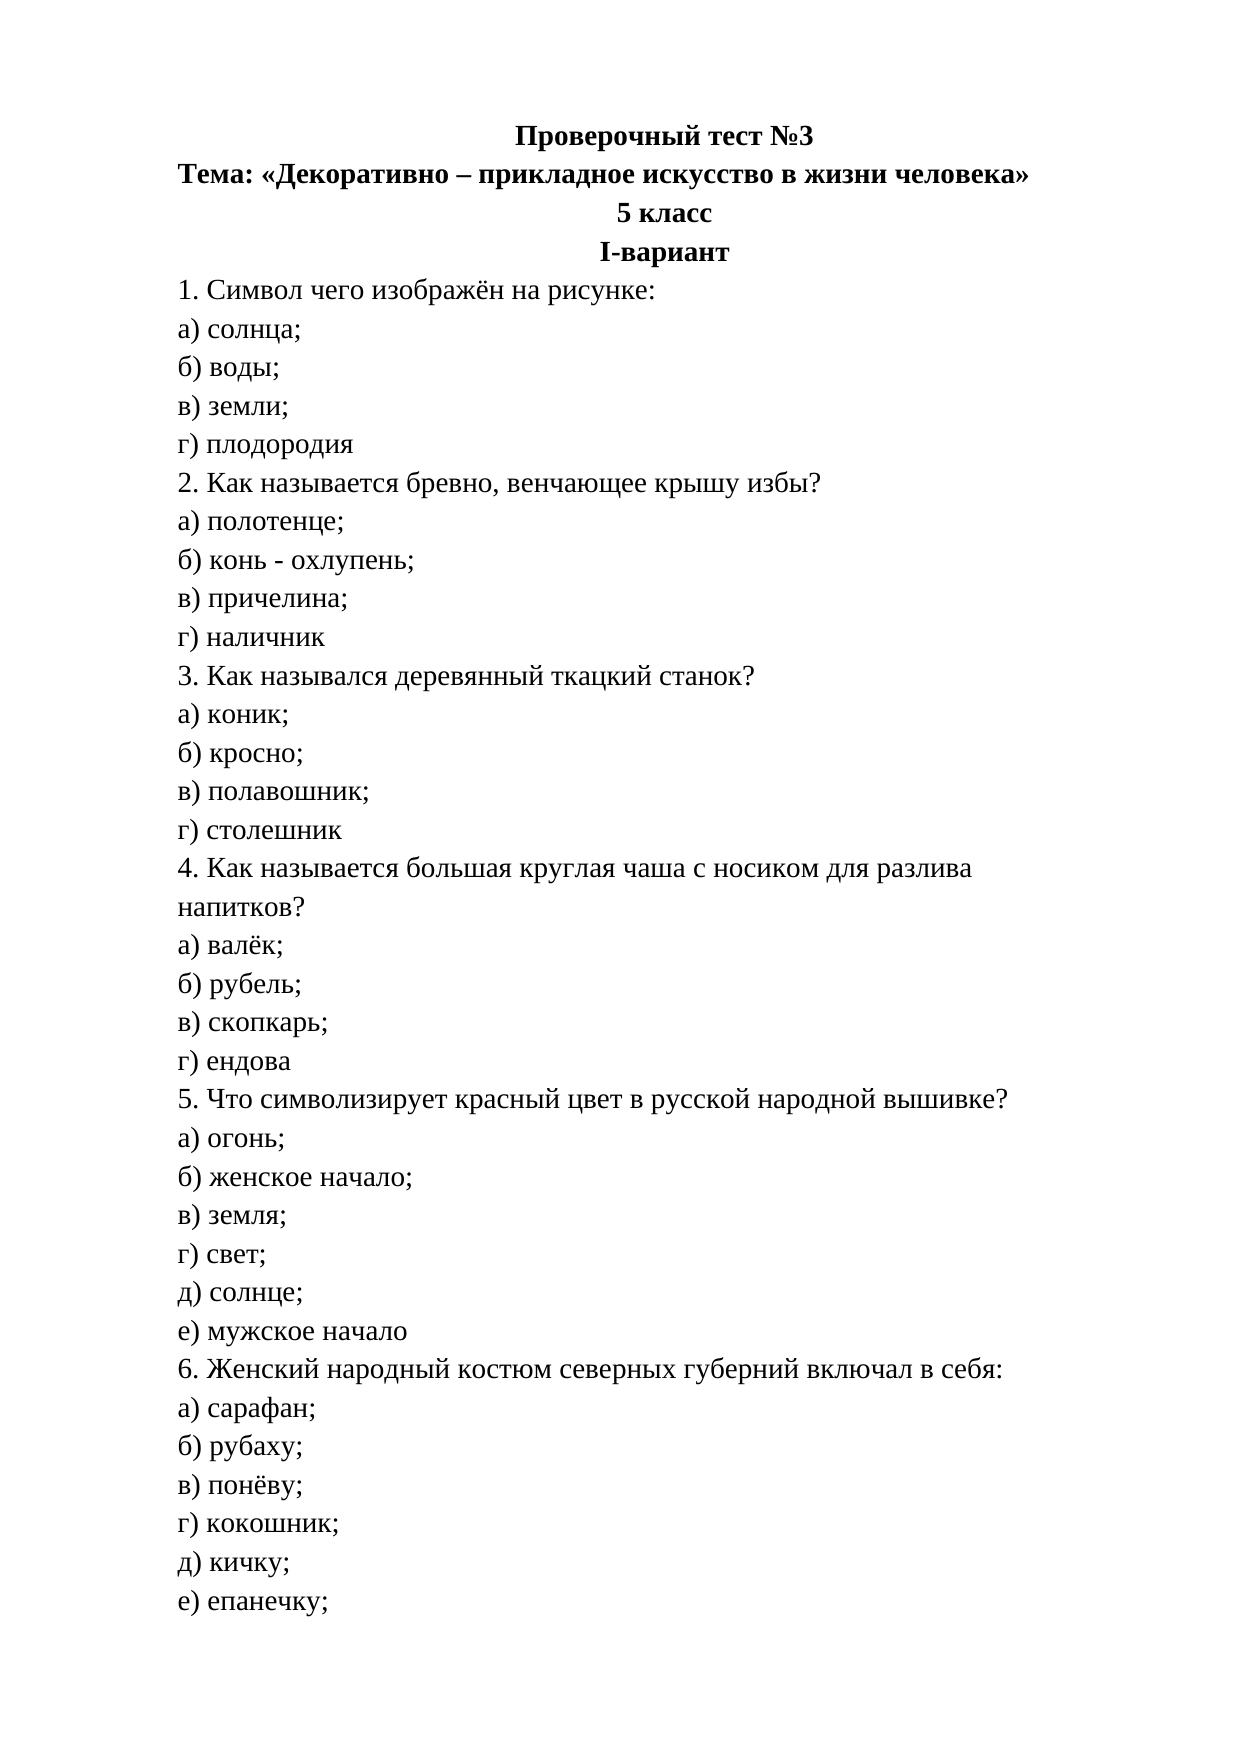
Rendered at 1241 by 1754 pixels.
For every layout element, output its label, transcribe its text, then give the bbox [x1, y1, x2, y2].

text а) коник; [177, 696, 1152, 730]
text в) земли; [177, 388, 1152, 421]
text 4. Как называется большая круглая чаша с носиком для разлива [177, 850, 1152, 884]
text б) воды; [177, 349, 1152, 383]
text 1. Символ чего изображён на рисунке: [177, 272, 1152, 306]
text г) наличник [177, 619, 1152, 653]
text Тема: «Декоративно – прикладное искусство в жизни человека» [177, 157, 1152, 190]
text в) полавошник; [177, 773, 1152, 807]
text б) кросно; [177, 735, 1152, 768]
text в) земля; [177, 1197, 1152, 1231]
text д) кичку; [177, 1544, 1152, 1578]
text е) мужское начало [177, 1313, 1152, 1346]
text б) рубаху; [177, 1428, 1152, 1462]
text г) столешник [177, 812, 1152, 845]
text а) солнца; [177, 311, 1152, 344]
text 5 класс [177, 195, 1152, 229]
text 2. Как называется бревно, венчающее крышу избы? [177, 465, 1152, 498]
text а) валёк; [177, 927, 1152, 961]
text а) полотенце; [177, 503, 1152, 537]
text б) рубель; [177, 966, 1152, 999]
text в) причелина; [177, 581, 1152, 614]
text г) кокошник; [177, 1506, 1152, 1539]
text напитков? [177, 889, 1152, 922]
text 3. Как назывался деревянный ткацкий станок? [177, 658, 1152, 691]
text 6. Женский народный костюм северных губерний включал в себя: [177, 1351, 1152, 1385]
text г) свет; [177, 1236, 1152, 1269]
text а) сарафан; [177, 1390, 1152, 1423]
text 5. Что символизирует красный цвет в русской народной вышивке? [177, 1082, 1152, 1115]
text а) огонь; [177, 1120, 1152, 1154]
text д) солнце; [177, 1274, 1152, 1308]
text в) скопкарь; [177, 1004, 1152, 1038]
text в) понёву; [177, 1467, 1152, 1501]
text г) плодородия [177, 426, 1152, 460]
text е) епанечку; [177, 1583, 1152, 1616]
text б) конь - охлупень; [177, 542, 1152, 576]
text I-вариант [177, 234, 1152, 267]
text б) женское начало; [177, 1159, 1152, 1192]
text Проверочный тест №3 [177, 118, 1152, 152]
text г) ендова [177, 1043, 1152, 1077]
